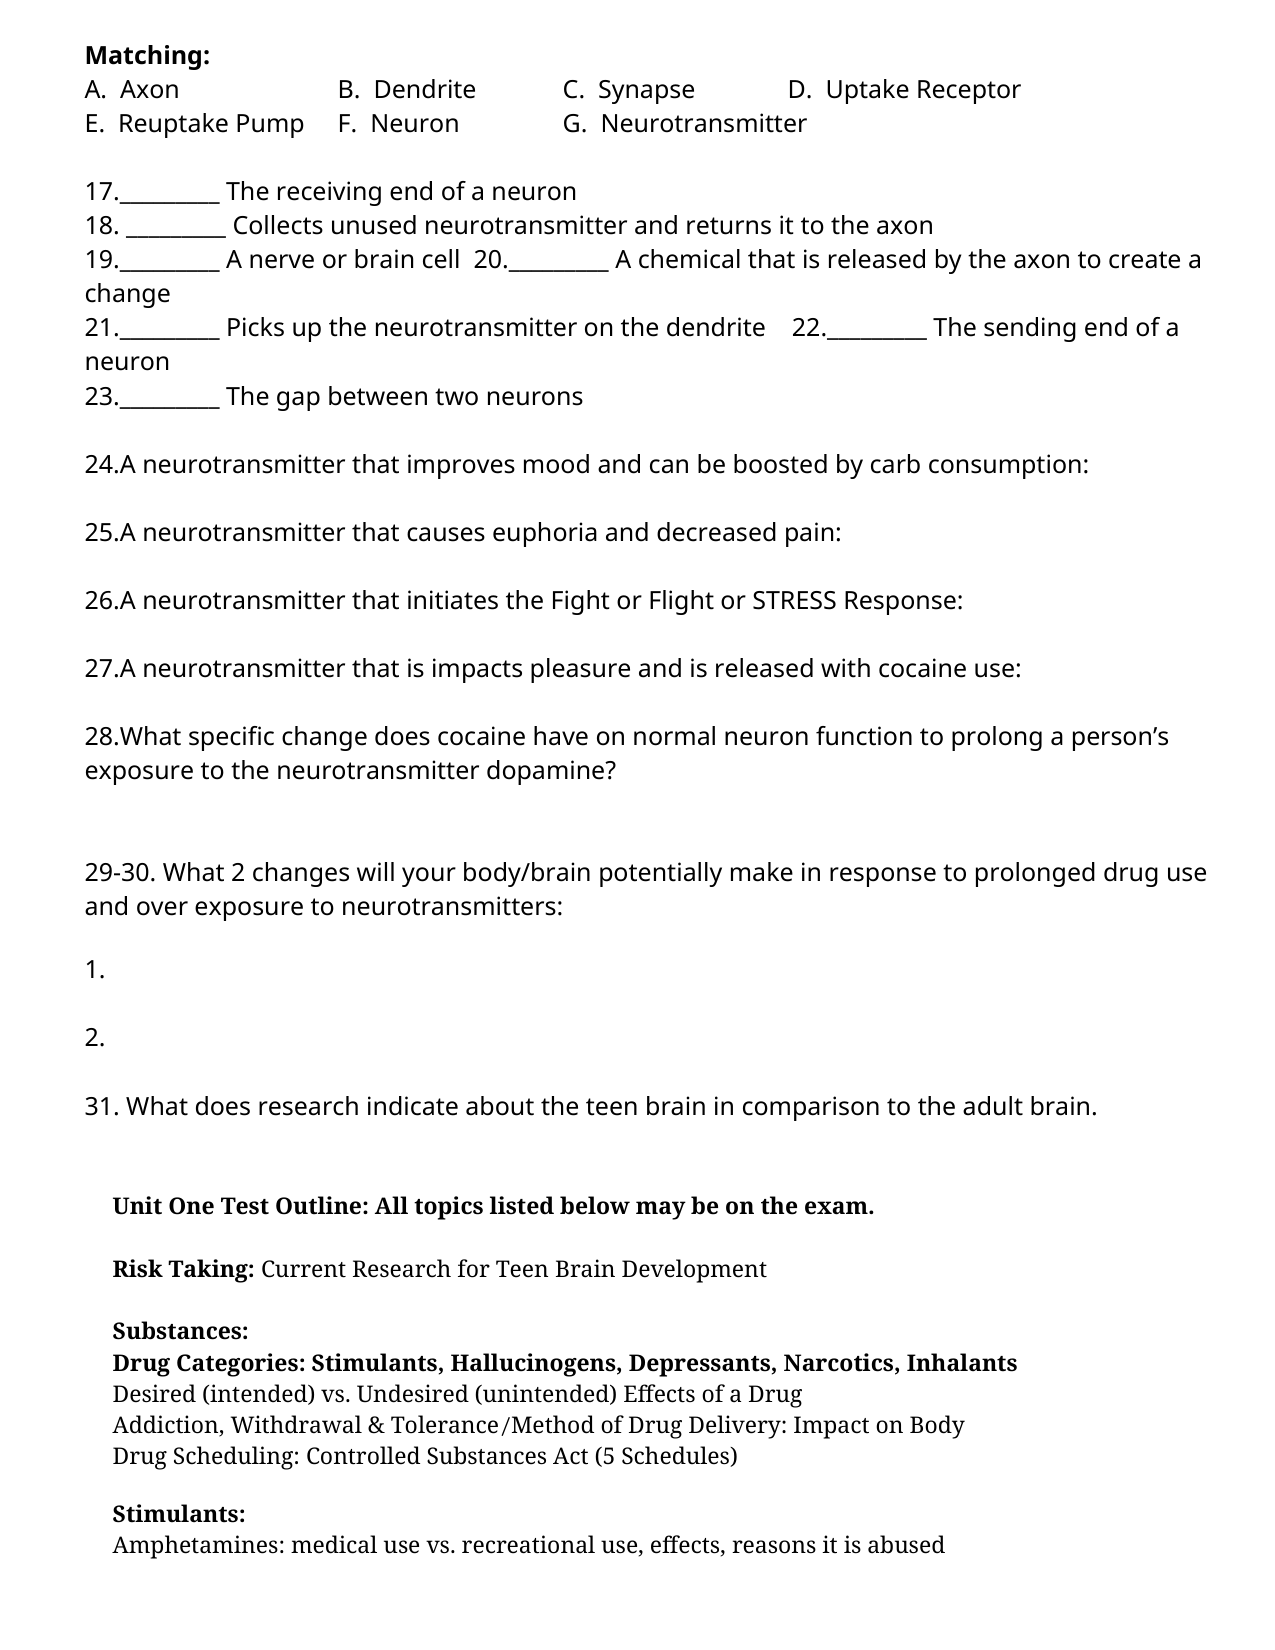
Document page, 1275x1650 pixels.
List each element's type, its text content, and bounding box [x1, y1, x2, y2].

text 1. [84, 952, 1181, 986]
text 25.A neurotransmitter that causes euphoria and decreased pain: [84, 514, 1181, 548]
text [112, 1472, 1219, 1560]
text Unit One Test Outline: All topics listed below may be on the exam. [112, 1190, 1181, 1222]
text 23._________ The gap between two neurons [84, 378, 1181, 412]
text 29-30. What 2 changes will your body/brain potentially make in response to prolonged drug use and over exposure to neurotransmitters: [84, 855, 1228, 923]
text 27.A neurotransmitter that is impacts pleasure and is released with cocaine use: [84, 651, 1181, 685]
text 2. [84, 1020, 1181, 1054]
text E. Reuptake Pump F. Neuron G. Neurotransmitter [84, 106, 1181, 140]
text Desired (intended) vs. Undesired (unintended) Effects of a Drug [112, 1378, 1181, 1409]
text Risk Taking: Current Research for Teen Brain Development [112, 1253, 1181, 1284]
text 18. _________ Collects unused neurotransmitter and returns it to the axon [84, 208, 1181, 242]
text A. Axon B. Dendrite C. Synapse D. Uptake Receptor [84, 72, 1181, 106]
text 21._________ Picks up the neurotransmitter on the dendrite 22._________ The sending end of a neuron [84, 310, 1247, 378]
text 17._________ The receiving end of a neuron [84, 174, 1181, 208]
text 26.A neurotransmitter that initiates the Fight or Flight or STRESS Response: [84, 582, 1181, 617]
text 24.A neurotransmitter that improves mood and can be boosted by carb consumption: [84, 446, 1181, 480]
text 28.What specific change does cocaine have on normal neuron function to prolong a person’s exposure to the neurotransmitter dopamine? [84, 719, 1181, 787]
text Addiction, Withdrawal & Tolerance/Method of Drug Delivery: Impact on Body Drug Scheduling: Controlled Substances Act (5 Schedules) [112, 1409, 1181, 1472]
text 31. What does research indicate about the teen brain in comparison to the adult brain. [84, 1088, 1181, 1122]
text Drug Categories: Stimulants, Hallucinogens, Depressants, Narcotics, Inhalants [112, 1347, 1181, 1378]
text Substances: [112, 1315, 1181, 1347]
text 19._________ A nerve or brain cell 20._________ A chemical that is released by the axon to create a change [84, 242, 1228, 310]
text Matching: [84, 37, 1181, 72]
